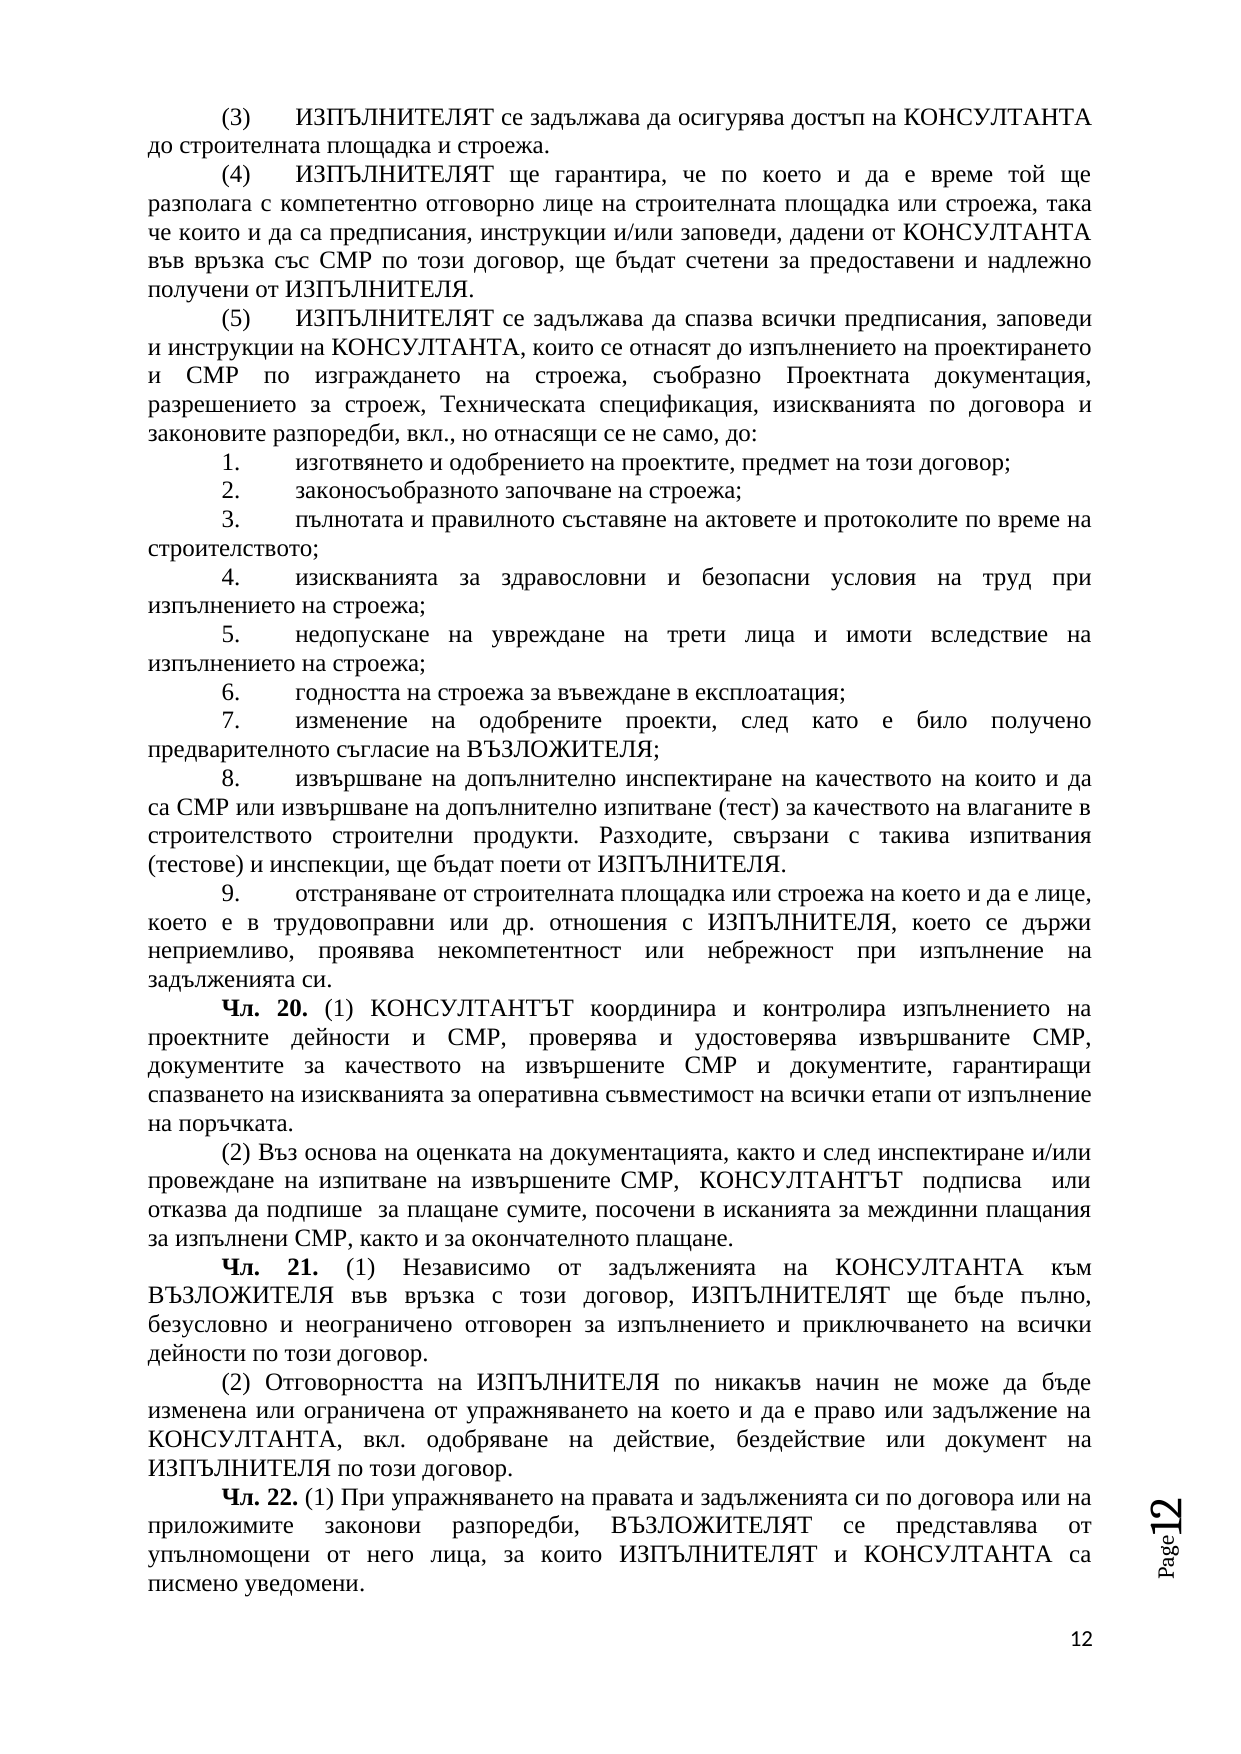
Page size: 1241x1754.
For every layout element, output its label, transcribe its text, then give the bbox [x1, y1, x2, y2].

text 4. изискванията за здравословни и безопасни условия на труд при изпълнението на строежа; [148, 562, 1093, 619]
text 8. извършване на допълнително инспектиране на качеството на които и да са СМР или извършване на допълнително изпитване (тест) за качеството на влаганите в строителството строителни продукти. Разходите, свързани с такива изпитвания (тестове) и инспекции, ще бъдат поети от ИЗПЪЛНИТЕЛЯ. [148, 763, 1093, 878]
text 5. недопускане на увреждане на трети лица и имоти вследствие на изпълнението на строежа; [148, 619, 1093, 677]
text Чл. 22. (1) При упражняването на правата и задълженията си по договора или на приложимите законови разпоредби, ВЪЗЛОЖИТЕЛЯТ се представлява от упълномощени от него лица, за които ИЗПЪЛНИТЕЛЯТ и КОНСУЛТАНТА са писмено уведомени. [148, 1482, 1093, 1597]
text 2. законосъобразното започване на строежа; [148, 476, 1093, 504]
text 9. отстраняване от строителната площадка или строежа на което и да е лице, което е в трудовоправни или др. отношения с ИЗПЪЛНИТЕЛЯ, което се държи неприемливо, проявява некомпетентност или небрежност при изпълнение на задълженията си. [148, 878, 1093, 993]
text (2) Отговорността на ИЗПЪЛНИТЕЛЯ по никакъв начин не може да бъде изменена или ограничена от упражняването на което и да е право или задължение на КОНСУЛТАНТА, вкл. одобряване на действие, бездействие или документ на ИЗПЪЛНИТЕЛЯ по този договор. [148, 1367, 1093, 1482]
text 3. пълнотата и правилното съставяне на актовете и протоколите по време на строителството; [148, 504, 1093, 562]
text 1. изготвянето и одобрението на проектите, предмет на този договор; [148, 447, 1093, 476]
text 6. годността на строежа за въвеждане в експлоатация; [148, 677, 1093, 706]
text 7. изменение на одобрените проекти, след като е било получено предварителното съгласие на ВЪЗЛОЖИТЕЛЯ; [148, 706, 1093, 763]
text (3) ИЗПЪЛНИТЕЛЯТ се задължава да осигурява достъп на КОНСУЛТАНТА до строителната площадка и строежа. [148, 102, 1093, 159]
text (2) Въз основа на оценката на документацията, както и след инспектиране и/или провеждане на изпитване на извършените СМР, КОНСУЛТАНТЪТ подписва или отказва да подпише за плащане сумите, посочени в исканията за междинни плащания за изпълнени СМР, както и за окончателното плащане. [148, 1137, 1093, 1252]
text Чл. 20. (1) КОНСУЛТАНТЪТ координира и контролира изпълнението на проектните дейности и СМР, проверява и удостоверява извършваните СМР, документите за качеството на извършените СМР и документите, гарантиращи спазването на изискванията за оперативна съвместимост на всички етапи от изпълнение на поръчката. [148, 993, 1093, 1137]
text (5) ИЗПЪЛНИТЕЛЯТ се задължава да спазва всички предписания, заповеди и инструкции на КОНСУЛТАНТА, които се отнасят до изпълнението на проектирането и СМР по изграждането на строежа, съобразно Проектната документация, разрешението за строеж, Техническата спецификация, изискванията по договора и законовите разпоредби, вкл., но отнасящи се не само, до: [148, 303, 1093, 447]
text Чл. 21. (1) Независимо от задълженията на КОНСУЛТАНТА към ВЪЗЛОЖИТЕЛЯ във връзка с този договор, ИЗПЪЛНИТЕЛЯТ ще бъде пълно, безусловно и неограничено отговорен за изпълнението и приключването на всички дейности по този договор. [148, 1252, 1093, 1367]
text (4) ИЗПЪЛНИТЕЛЯТ ще гарантира, че по което и да е време той ще разполага с компетентно отговорно лице на строителната площадка или строежа, така че които и да са предписания, инструкции и/или заповеди, дадени от КОНСУЛТАНТА във връзка със СМР по този договор, ще бъдат счетени за предоставени и надлежно получени от ИЗПЪЛНИТЕЛЯ. [148, 159, 1093, 303]
